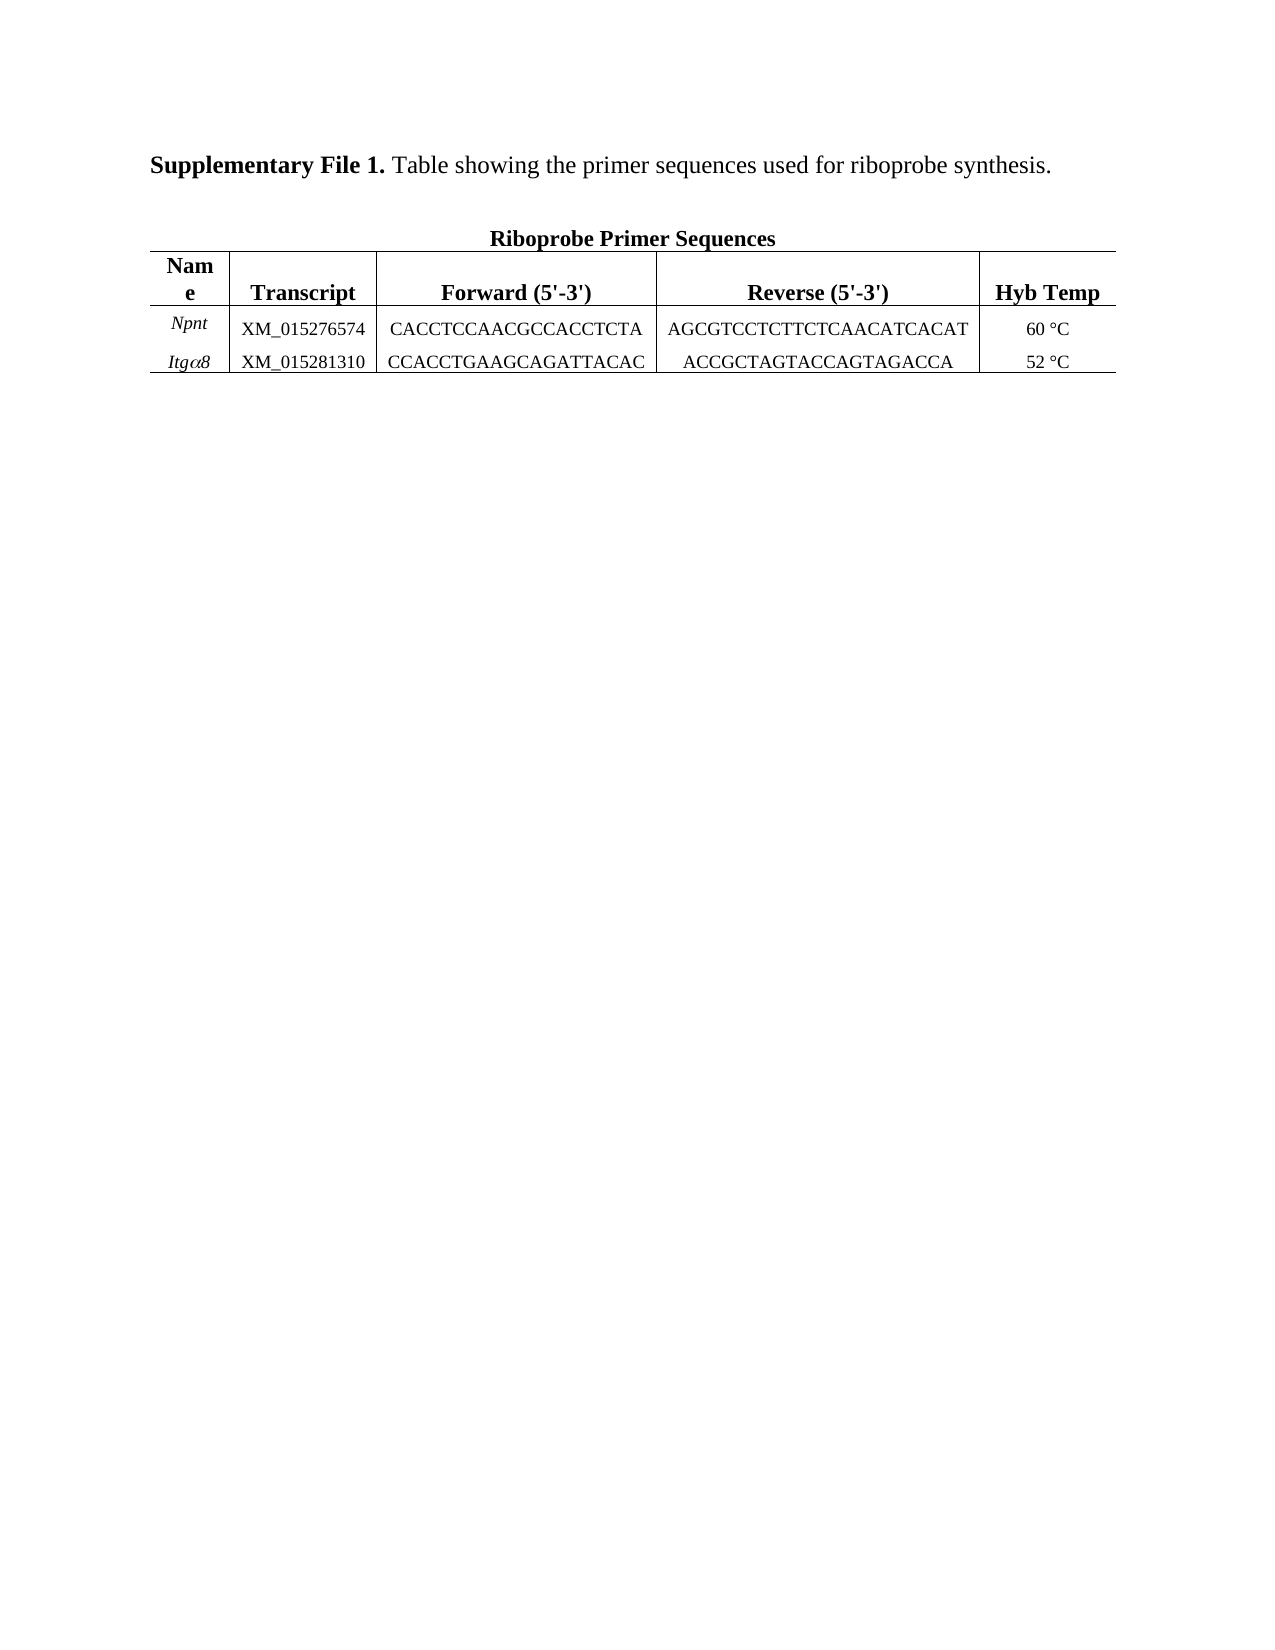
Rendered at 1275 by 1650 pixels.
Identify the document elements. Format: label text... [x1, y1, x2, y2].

text Supplementary File 1. Table showing the primer sequences used for riboprobe synthesis. [150, 150, 1125, 179]
table_header Riboprobe Primer Sequences [150, 208, 1116, 251]
table_cell Hyb Temp [980, 252, 1116, 305]
table_cell Transcript [230, 252, 376, 305]
table_cell CCACCTGAAGCAGATTACAC [377, 340, 656, 372]
table_cell Name [150, 252, 229, 305]
table_cell Reverse (5'-3') [657, 252, 979, 305]
table_cell AGCGTCCTCTTCTCAACATCACAT [657, 306, 979, 339]
table_cell CACCTCCAACGCCACCTCTA [377, 306, 656, 339]
table_cell Itg8 [150, 340, 229, 372]
table_cell 52 °C [980, 340, 1116, 372]
table_cell XM_015281310 [230, 340, 376, 372]
table_cell ACCGCTAGTACCAGTAGACCA [657, 340, 979, 372]
table_cell Npnt [150, 306, 229, 339]
table_cell XM_015276574 [230, 306, 376, 339]
table_cell 60 °C [980, 306, 1116, 339]
table_cell Forward (5'-3') [377, 252, 656, 305]
